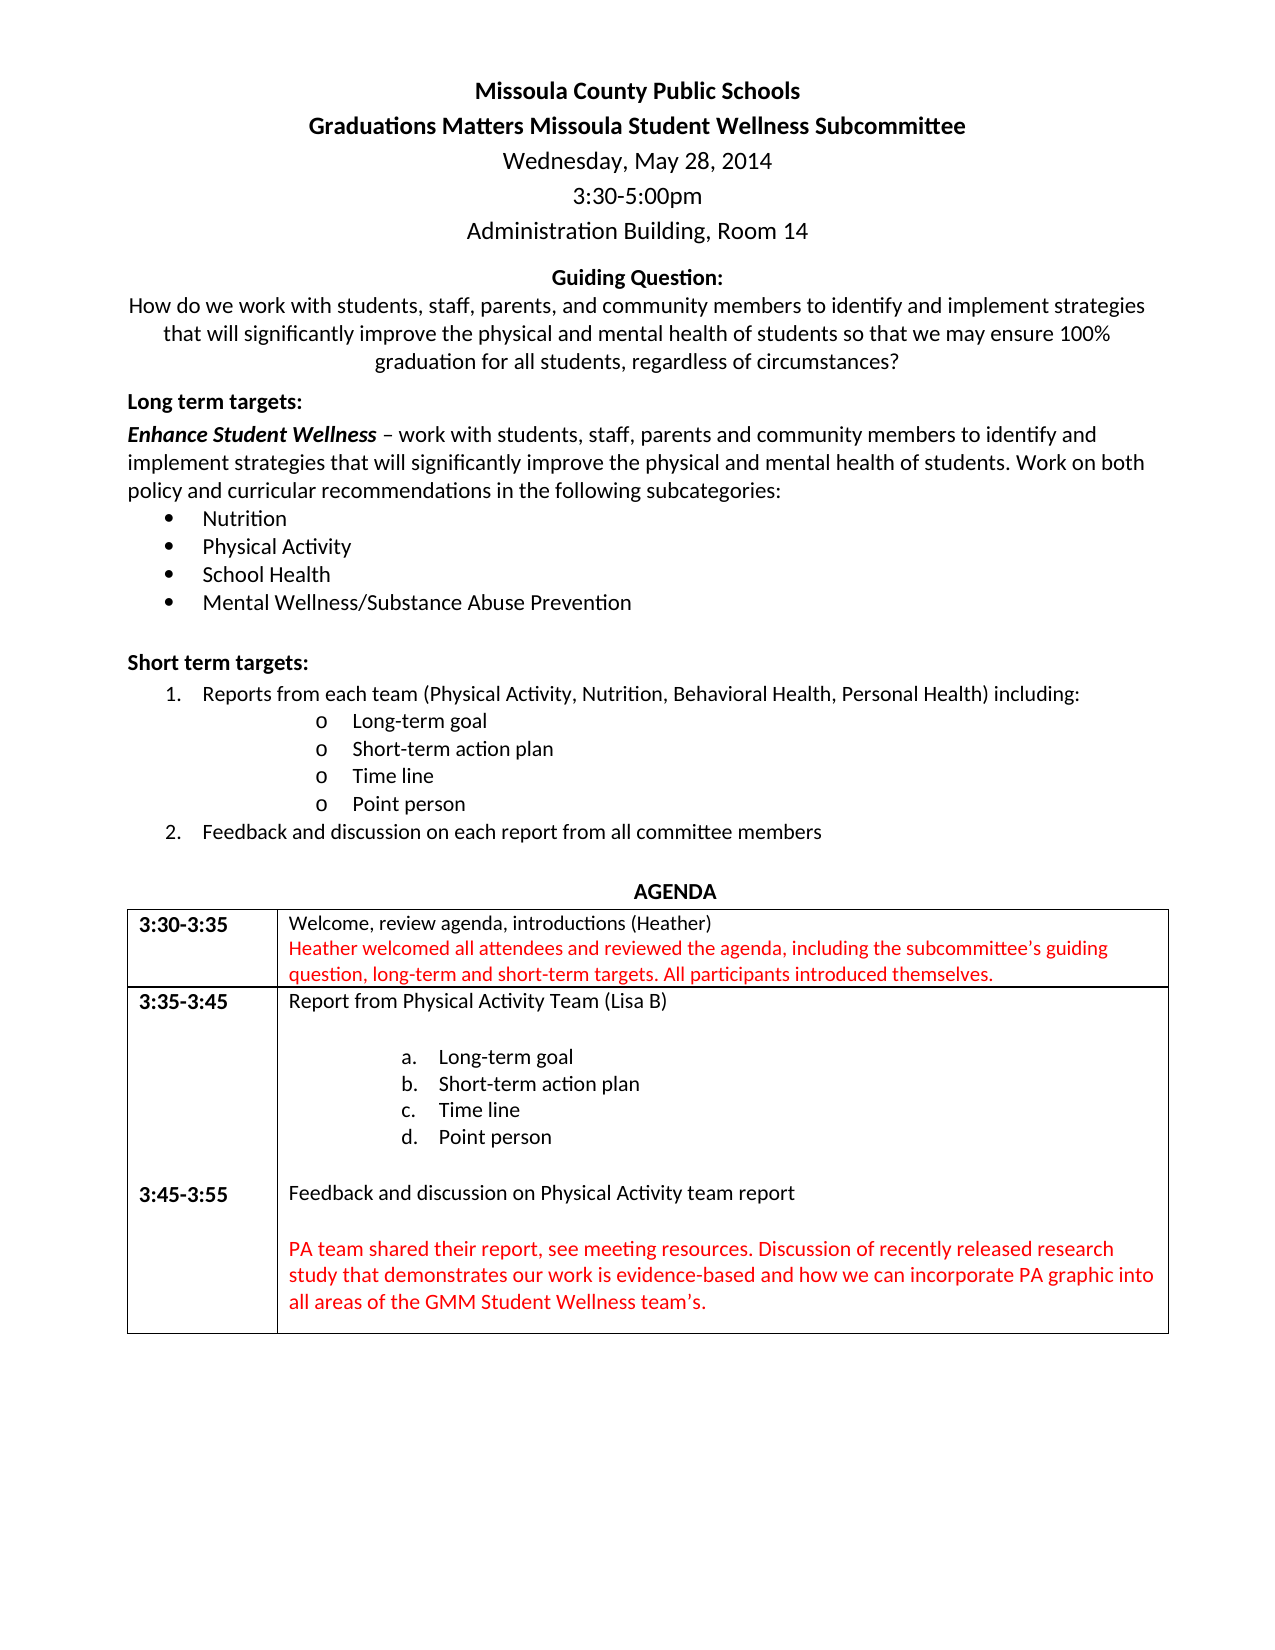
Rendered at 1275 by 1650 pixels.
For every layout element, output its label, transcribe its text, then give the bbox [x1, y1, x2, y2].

table_header 3:30-3:35 [128, 910, 277, 986]
text Wednesday, May 28, 2014 [127, 145, 1147, 176]
text Long term targets: [127, 387, 1147, 416]
table_cell 3:35-3:45 3:45-3:55 [128, 988, 277, 1333]
text Short term targets: [127, 648, 1147, 676]
list Physical Activity [165, 532, 1147, 560]
text Missoula County Public Schools [127, 75, 1147, 106]
text Graduations Matters Missoula Student Wellness Subcommittee [127, 110, 1147, 141]
text 3:30-5:00pm [127, 180, 1147, 211]
list Short-term action plan [315, 735, 1147, 762]
text Enhance Student Wellness – work with students, staff, parents and community members to identify and implement strategies that will significantly improve the physical and mental health of students. Work on both policy and curricular recommendations in the following subcategories: [127, 420, 1147, 504]
list Reports from each team (Physical Activity, Nutrition, Behavioral Health, Personal Health) including: [165, 680, 1147, 707]
text Administration Building, Room 14 [127, 215, 1147, 246]
text 2. Feedback and discussion on each report from all committee members [165, 818, 1147, 845]
text How do we work with students, staff, parents, and community members to identify and implement strategies that will significantly improve the physical and mental health of students so that we may ensure 100% graduation for all students, regardless of circumstances? [127, 291, 1147, 375]
text Guiding Question: [127, 263, 1147, 291]
list Point person [315, 790, 1147, 818]
list Mental Wellness/Substance Abuse Prevention [165, 588, 1147, 616]
list Nutrition [165, 504, 1147, 532]
table_header Welcome, review agenda, introductions (Heather) Heather welcomed all attendees and reviewed the agenda, including the subcommittee’s guiding question, long-term and short-term targets. All participants introduced themselves. [278, 910, 1168, 986]
list School Health [165, 560, 1147, 588]
list Time line [315, 762, 1147, 790]
table_cell Report from Physical Activity Team (Lisa B) Long-term goal Short-term action plan Time line Point person Feedback and discussion on Physical Activity team report PA team shared their report, see meeting resources. Discussion of recently released research study that demonstrates our work is evidence-based and how we can incorporate PA graphic into all areas of the GMM Student Wellness team’s. [278, 988, 1168, 1333]
list Long-term goal [315, 707, 1147, 735]
list AGENDA [202, 877, 1147, 905]
